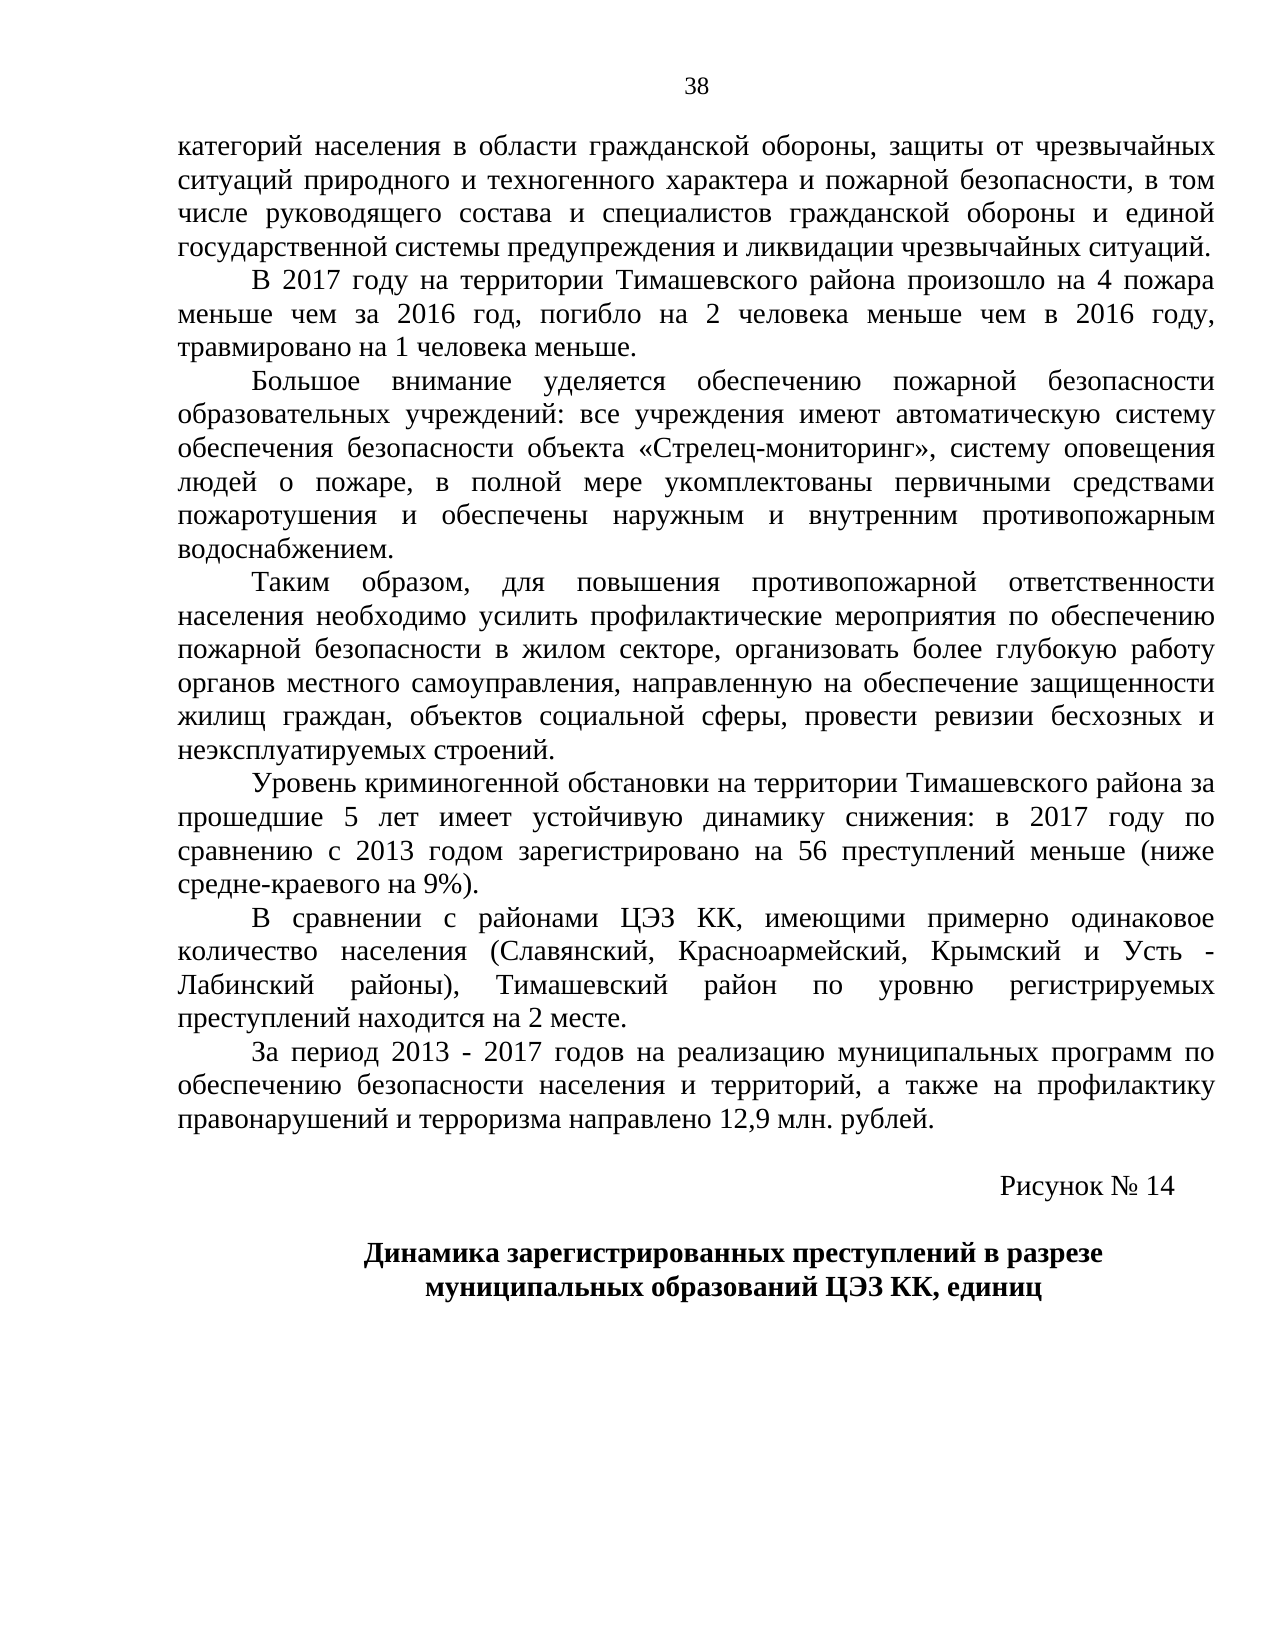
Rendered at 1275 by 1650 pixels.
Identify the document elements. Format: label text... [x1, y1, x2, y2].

text Рисунок № 14 [177, 1168, 1216, 1202]
text В 2017 году на территории Тимашевского района произошло на 4 пожара меньше чем за 2016 год, погибло на 2 человека меньше чем в 2016 году, травмировано на 1 человека меньше. [177, 262, 1216, 363]
text Большое внимание уделяется обеспечению пожарной безопасности образовательных учреждений: все учреждения имеют автоматическую систему обеспечения безопасности объекта «Стрелец-мониторинг», систему оповещения людей о пожаре, в полной мере укомплектованы первичными средствами пожаротушения и обеспечены наружным и внутренним противопожарным водоснабжением. [177, 363, 1216, 564]
text За период 2013 - 2017 годов на реализацию муниципальных программ по обеспечению безопасности населения и территорий, а также на профилактику правонарушений и терроризма направлено 12,9 млн. рублей. [177, 1034, 1216, 1134]
text Динамика зарегистрированных преступлений в разрезе [177, 1235, 1216, 1269]
text Таким образом, для повышения противопожарной ответственности населения необходимо усилить профилактические мероприятия по обеспечению пожарной безопасности в жилом секторе, организовать более глубокую работу органов местного самоуправления, направленную на обеспечение защищенности жилищ граждан, объектов социальной сферы, провести ревизии бесхозных и неэксплуатируемых строений. [177, 564, 1216, 766]
text муниципальных образований ЦЭЗ КК, единиц [177, 1269, 1216, 1302]
text В сравнении с районами ЦЭЗ КК, имеющими примерно одинаковое количество населения (Славянский, Красноармейский, Крымский и Усть - Лабинский районы), Тимашевский район по уровню регистрируемых преступлений находится на 2 месте. [177, 900, 1216, 1034]
text Уровень криминогенной обстановки на территории Тимашевского района за прошедшие 5 лет имеет устойчивую динамику снижения: в 2017 году по сравнению с 2013 годом зарегистрировано на 56 преступлений меньше (ниже средне-краевого на 9%). [177, 766, 1216, 900]
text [177, 128, 1216, 262]
